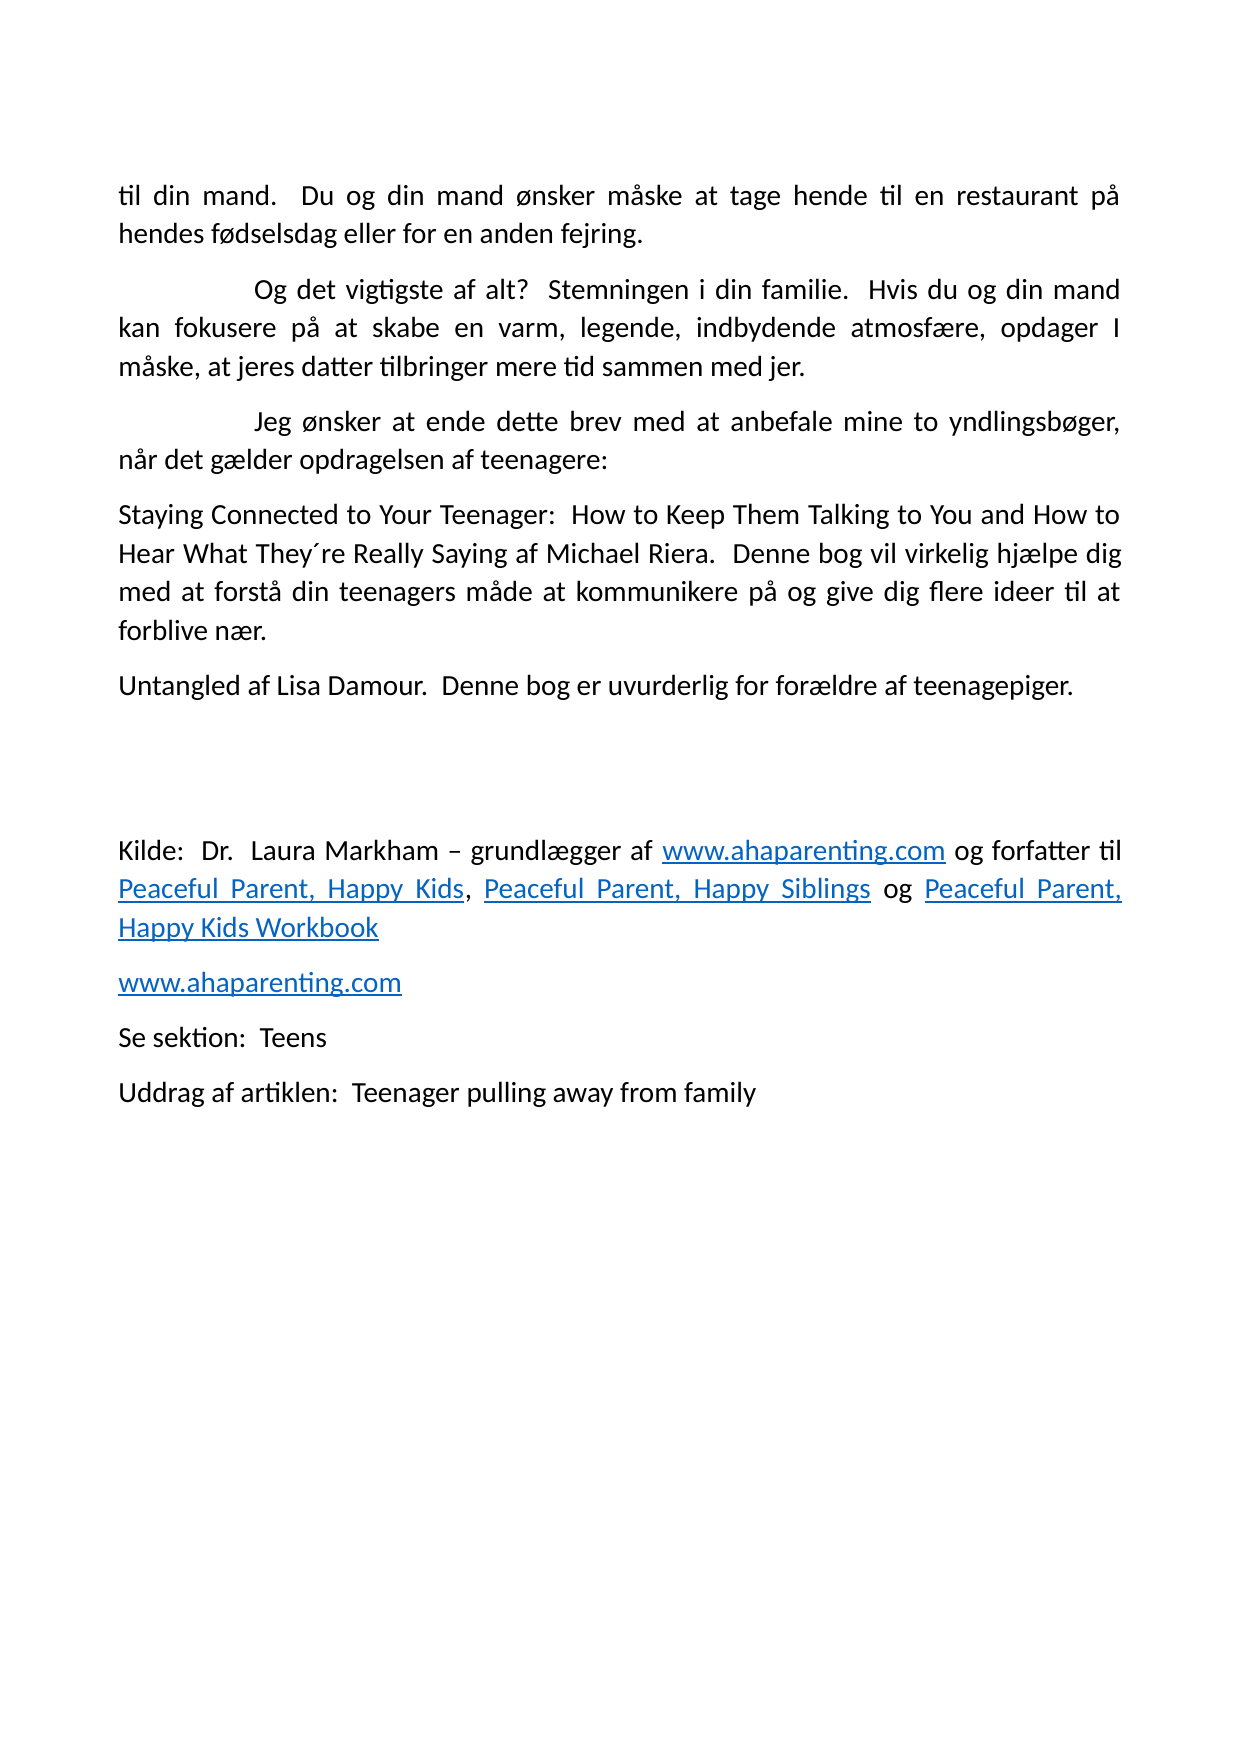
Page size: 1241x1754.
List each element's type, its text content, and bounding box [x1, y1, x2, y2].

text Uddrag af artiklen: Teenager pulling away from family [118, 1074, 1122, 1110]
text Kilde: Dr. Laura Markham – grundlægger af www.ahaparenting.com og forfatter til Peaceful Parent, Happy Kids, Peaceful Parent, Happy Siblings og Peaceful Parent, Happy Kids Workbook [118, 832, 1122, 944]
text Se sektion: Teens [118, 1019, 1122, 1055]
text Staying Connected to Your Teenager: How to Keep Them Talking to You and How to Hear What They´re Really Saying af Michael Riera. Denne bog vil virkelig hjælpe dig med at forstå din teenagers måde at kommunikere på og give dig flere ideer til at forblive nær. [118, 496, 1122, 647]
text www.ahaparenting.com [118, 964, 1122, 999]
text Untangled af Lisa Damour. Denne bog er uvurderlig for forældre af teenagepiger. [118, 667, 1122, 702]
text Og det vigtigste af alt? Stemningen i din familie. Hvis du og din mand kan fokusere på at skabe en varm, legende, indbydende atmosfære, opdager I måske, at jeres datter tilbringer mere tid sammen med jer. [118, 271, 1122, 383]
text Jeg ønsker at ende dette brev med at anbefale mine to yndlingsbøger, når det gælder opdragelsen af teenagere: [118, 403, 1122, 477]
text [118, 177, 1122, 251]
